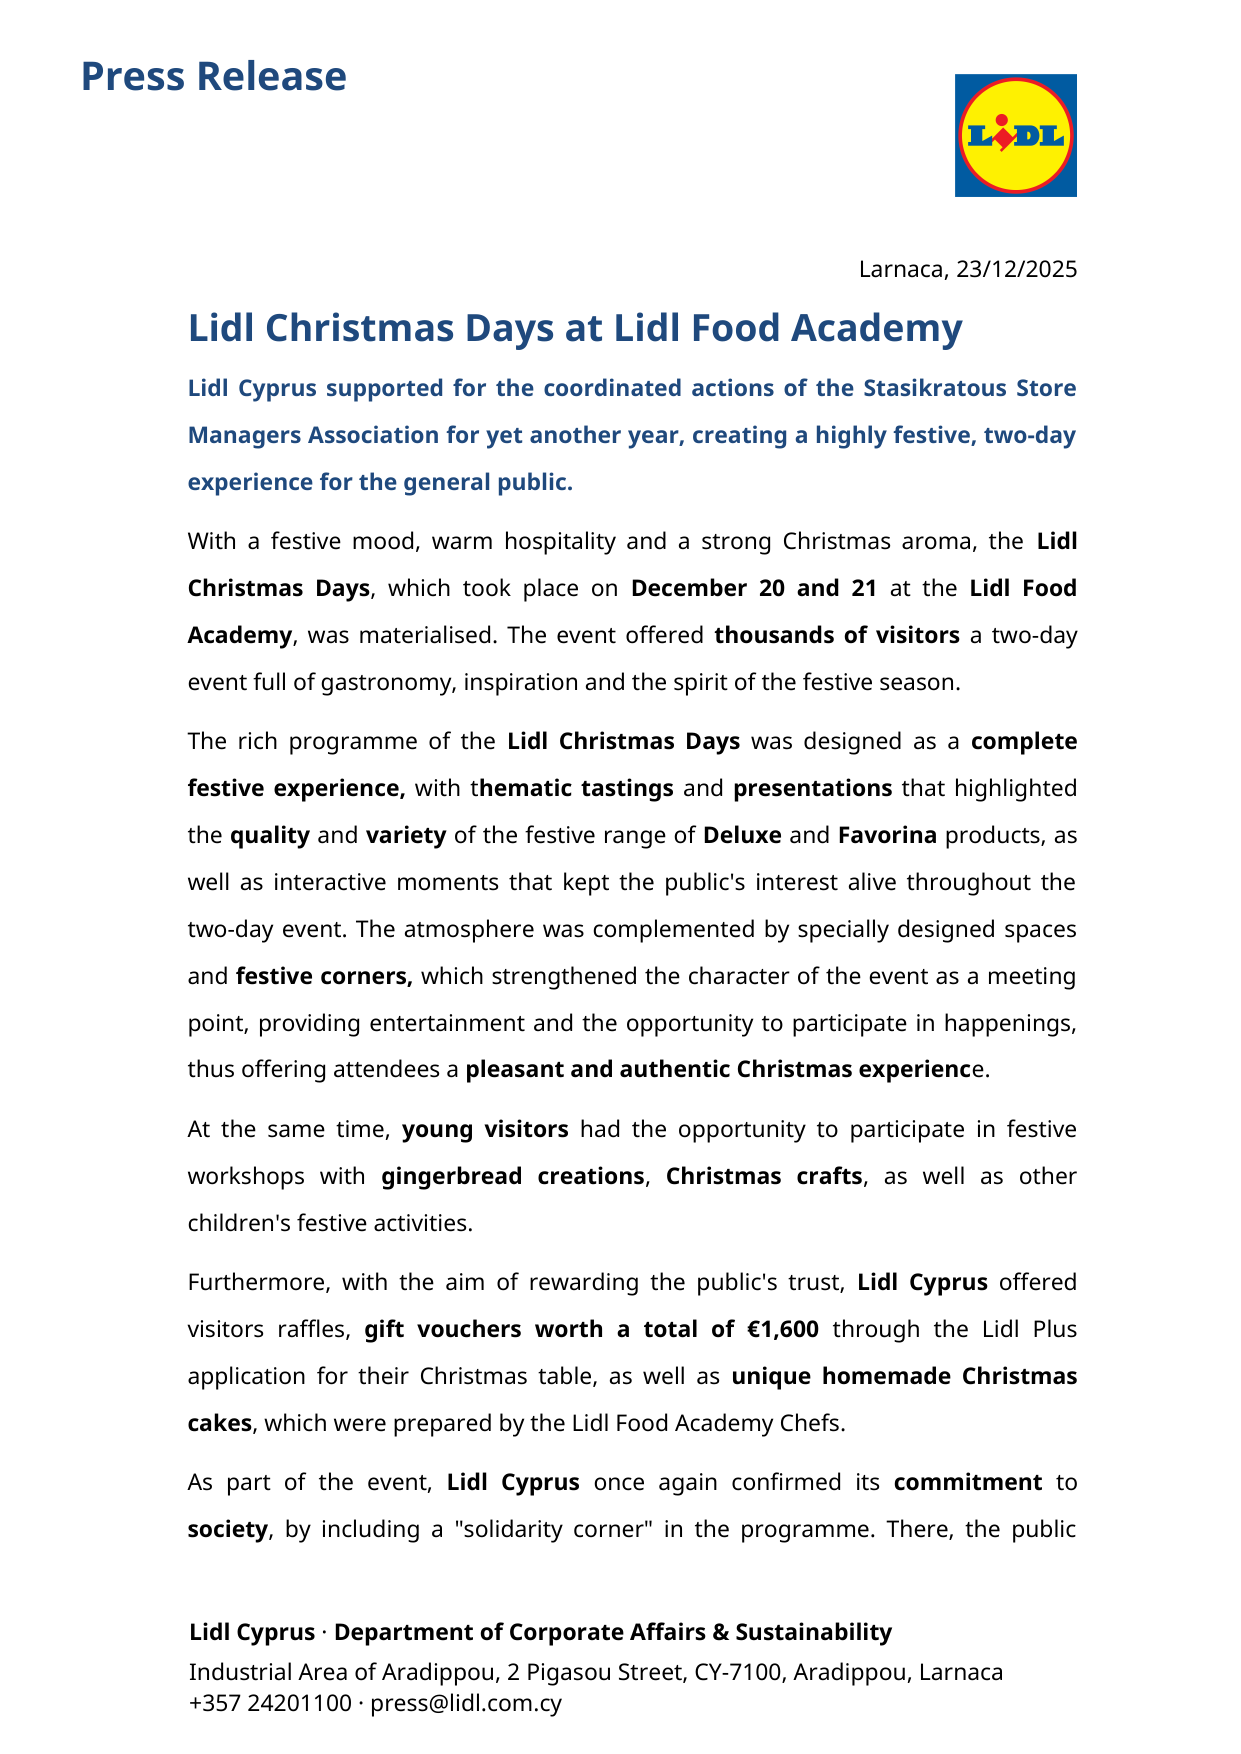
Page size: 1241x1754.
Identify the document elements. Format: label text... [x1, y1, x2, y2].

picture [954, 73, 1078, 198]
text At the same time, young visitors had the opportunity to participate in festive workshops with gingerbread creations, Christmas crafts, as well as other children's festive activities. [187, 1113, 1078, 1238]
text Lidl Christmas Days at Lidl Food Academy [187, 301, 1078, 352]
text Furthermore, with the aim of rewarding the public's trust, Lidl Cyprus offered visitors raffles, gift vouchers worth a total of €1,600 through the Lidl Plus application for their Christmas table, as well as unique homemade Christmas cakes, which were prepared by the Lidl Food Academy Chefs. [187, 1266, 1078, 1438]
text Lidl Cyprus supported for the coordinated actions of the Stasikratous Store Managers Association for yet another year, creating a highly festive, two-day experience for the general public. [187, 372, 1078, 497]
text With a festive mood, warm hospitality and a strong Christmas aroma, the Lidl Christmas Days, which took place on December 20 and 21 at the Lidl Food Academy, was materialised. The event offered thousands of visitors a two-day event full of gastronomy, inspiration and the spirit of the festive season. [187, 525, 1078, 697]
text The rich programme of the Lidl Christmas Days was designed as a complete festive experience, with thematic tastings and presentations that highlighted the quality and variety of the festive range of Deluxe and Favorina products, as well as interactive moments that kept the public's interest alive throughout the two-day event. The atmosphere was complemented by specially designed spaces and festive corners, which strengthened the character of the event as a meeting point, providing entertainment and the opportunity to participate in happenings, thus offering attendees a pleasant and authentic Christmas experience. [187, 725, 1078, 1085]
text Larnaca, 23/12/2025 [187, 253, 1078, 284]
